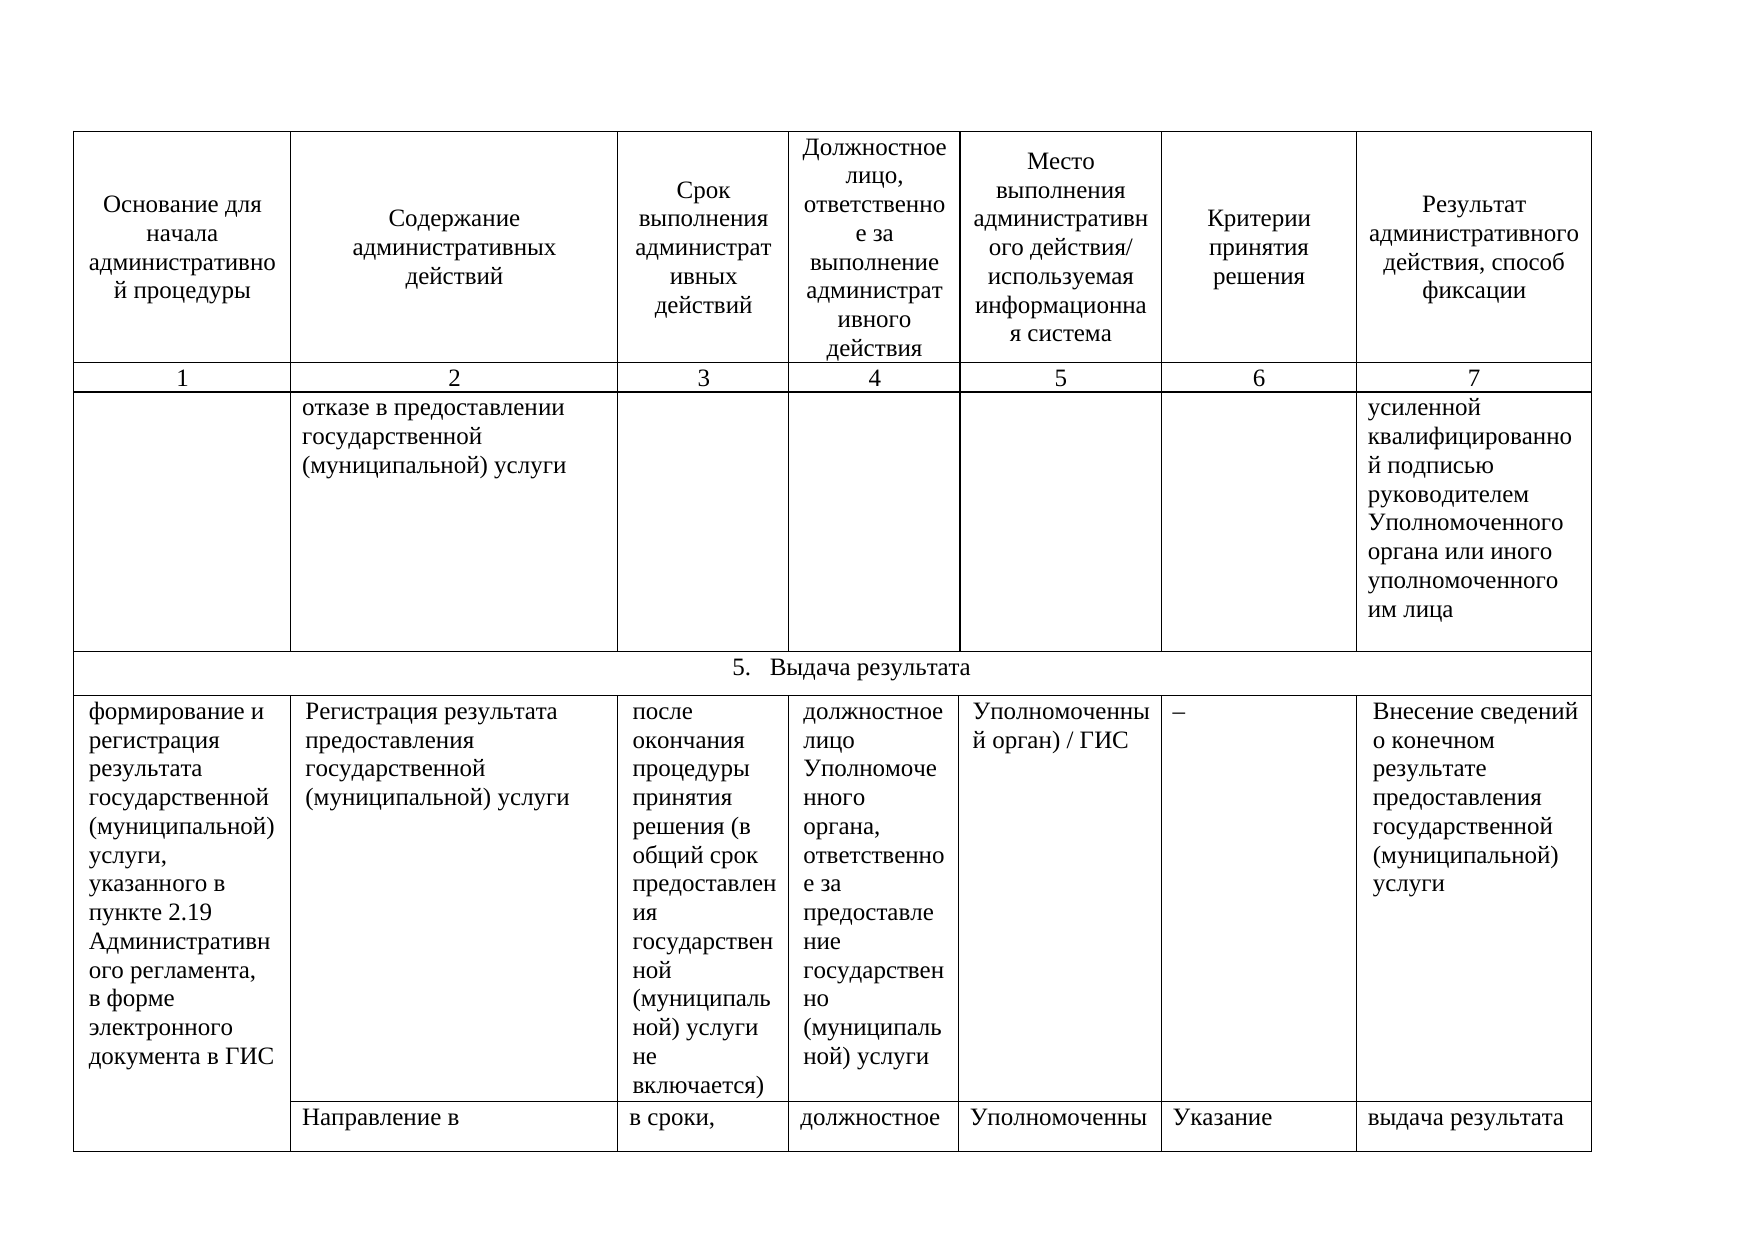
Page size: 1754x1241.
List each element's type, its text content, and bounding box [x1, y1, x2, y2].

table_cell 3 [618, 363, 788, 391]
table_cell должностное лицо Уполномоченного органа, ответственное за предоставление государственно (муниципальной) услуги [789, 1102, 958, 1151]
table_cell Выдача результата [74, 652, 1591, 695]
table_cell 6 [1162, 363, 1356, 391]
table_cell Уполномоченный орган) / АИС МФЦ [959, 1102, 1161, 1151]
table_cell 7 [1357, 363, 1591, 391]
table_cell Уполномоченный орган) / ГИС [959, 696, 1161, 1101]
table_cell 1 [74, 363, 290, 391]
table_cell – [1162, 696, 1356, 1101]
table_cell в сроки, установленные соглашением о взаимодействии между Уполномоченным органом и многофункциональным центром [618, 1102, 788, 1151]
table_cell 2 [291, 363, 617, 391]
table_cell Формирование решения об отказе в предоставлении государственной (муниципальной) услуги [291, 393, 617, 651]
table_cell после окончания процедуры принятия решения (в общий срок предоставления государственной (муниципальной) услуги не включается) [618, 696, 788, 1101]
table_header Срок выполнения административных действий [618, 132, 788, 362]
table_header Основание для начала административной процедуры [74, 132, 290, 362]
table_cell формирование и регистрация результата государственной (муниципальной) услуги, указанного в пункте 2.19 Административного регламента, в форме электронного документа в ГИС [74, 696, 290, 1151]
table_cell Регистрация результата предоставления государственной (муниципальной) услуги [291, 696, 617, 1101]
table_header Содержание административных действий [291, 132, 617, 362]
table_header Место выполнения административного действия/ используемая информационная система [961, 132, 1161, 362]
table_cell 5 [961, 363, 1161, 391]
table_header Критерии принятия решения [1162, 132, 1356, 362]
table_cell 4 [789, 363, 959, 391]
table_cell должностное лицо Уполномоченного органа, ответственное за предоставление государственно (муниципальной) услуги [789, 696, 958, 1101]
table_header Результат административного действия, способ фиксации [1357, 132, 1591, 362]
table_header Должностное лицо, ответственное за выполнение административного действия [789, 132, 959, 362]
table_cell Внесение сведений о конечном результате предоставления государственной (муниципальной) услуги [1357, 696, 1591, 1101]
